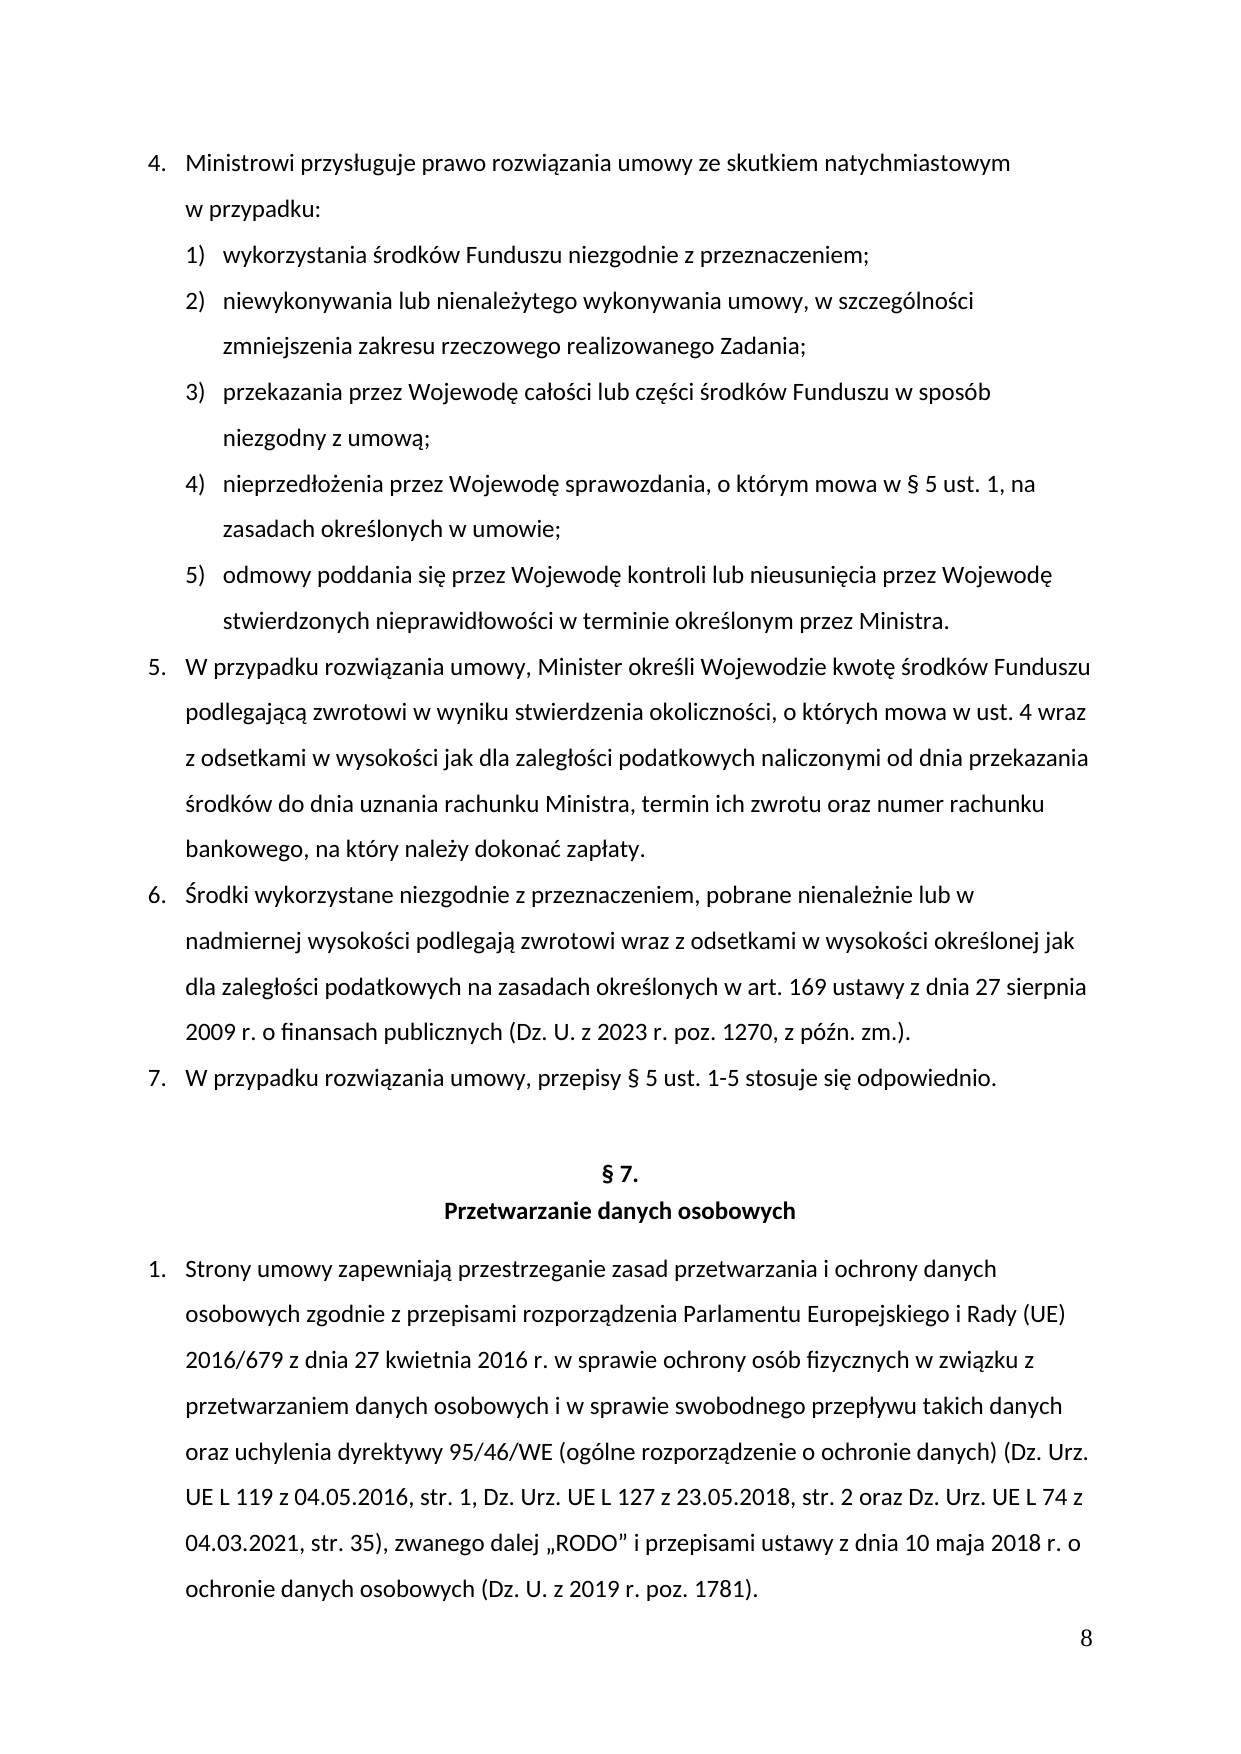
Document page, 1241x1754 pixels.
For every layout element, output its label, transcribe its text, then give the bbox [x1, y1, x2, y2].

list Ministrowi przysługuje prawo rozwiązania umowy ze skutkiem natychmiastowym w przypadku: [148, 148, 1093, 224]
list niewykonywania lub nienależytego wykonywania umowy, w szczególności zmniejszenia zakresu rzeczowego realizowanego Zadania; [185, 285, 1093, 361]
list Środki wykorzystane niezgodnie z przeznaczeniem, pobrane nienależnie lub w nadmiernej wysokości podlegają zwrotowi wraz z odsetkami w wysokości określonej jak dla zaległości podatkowych na zasadach określonych w art. 169 ustawy z dnia 27 sierpnia 2009 r. o finansach publicznych (Dz. U. z 2023 r. poz. 1270, z późn. zm.). [148, 879, 1093, 1047]
list nieprzedłożenia przez Wojewodę sprawozdania, o którym mowa w § 5 ust. 1, na zasadach określonych w umowie; [185, 468, 1093, 544]
list wykorzystania środków Funduszu niezgodnie z przeznaczeniem; [185, 239, 1093, 269]
list W przypadku rozwiązania umowy, Minister określi Wojewodzie kwotę środków Funduszu podlegającą zwrotowi w wyniku stwierdzenia okoliczności, o których mowa w ust. 4 wraz z odsetkami w wysokości jak dla zaległości podatkowych naliczonymi od dnia przekazania środków do dnia uznania rachunku Ministra, termin ich zwrotu oraz numer rachunku bankowego, na który należy dokonać zapłaty. [148, 651, 1093, 864]
list przekazania przez Wojewodę całości lub części środków Funduszu w sposób niezgodny z umową; [185, 376, 1093, 452]
subtitle § 7. [148, 1158, 1093, 1188]
list Strony umowy zapewniają przestrzeganie zasad przetwarzania i ochrony danych osobowych zgodnie z przepisami rozporządzenia Parlamentu Europejskiego i Rady (UE) 2016/679 z dnia 27 kwietnia 2016 r. w sprawie ochrony osób fizycznych w związku z przetwarzaniem danych osobowych i w sprawie swobodnego przepływu takich danych oraz uchylenia dyrektywy 95/46/WE (ogólne rozporządzenie o ochronie danych) (Dz. Urz. UE L 119 z 04.05.2016, str. 1, Dz. Urz. UE L 127 z 23.05.2018, str. 2 oraz Dz. Urz. UE L 74 z 04.03.2021, str. 35), zwanego dalej „RODO” i przepisami ustawy z dnia 10 maja 2018 r. o ochronie danych osobowych (Dz. U. z 2019 r. poz. 1781). [148, 1253, 1093, 1603]
subtitle Przetwarzanie danych osobowych [148, 1195, 1093, 1225]
list W przypadku rozwiązania umowy, przepisy § 5 ust. 1-5 stosuje się odpowiednio. [148, 1062, 1093, 1093]
list odmowy poddania się przez Wojewodę kontroli lub nieusunięcia przez Wojewodę stwierdzonych nieprawidłowości w terminie określonym przez Ministra. [185, 559, 1093, 635]
